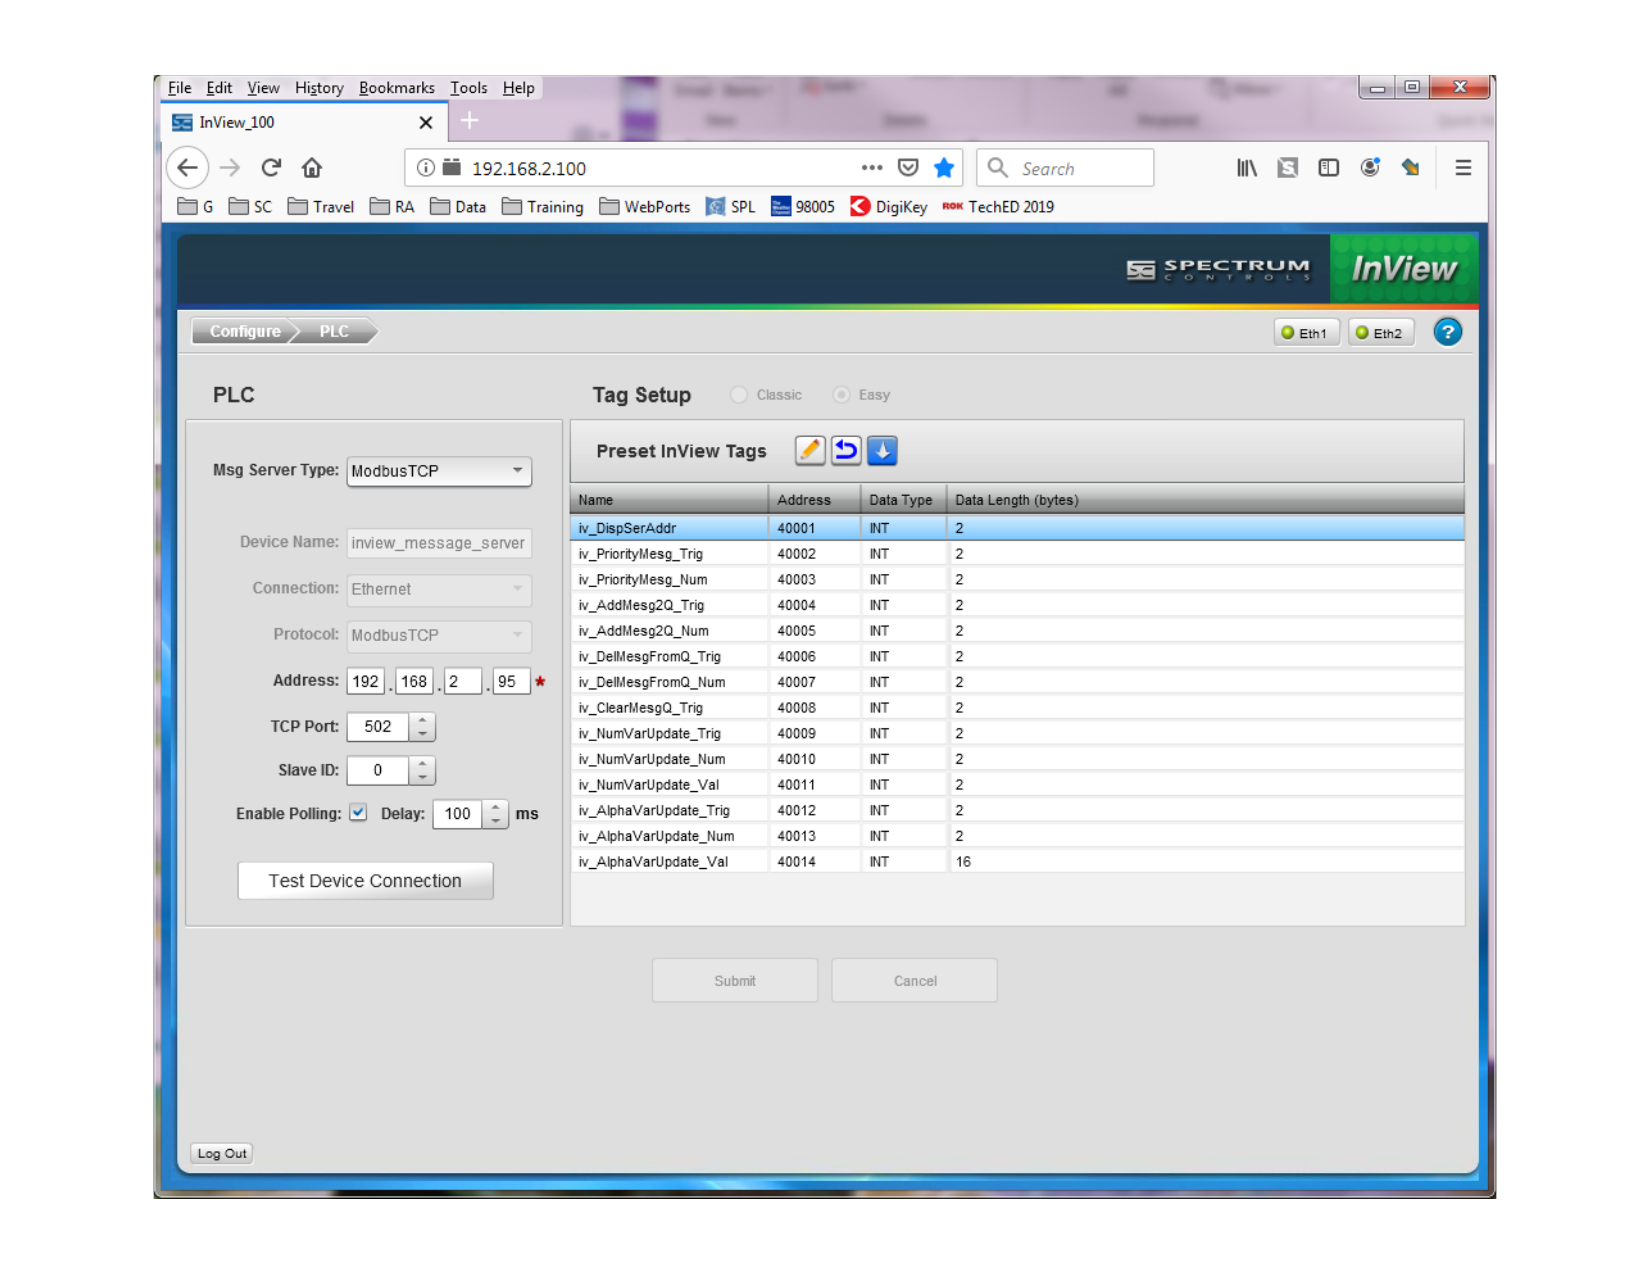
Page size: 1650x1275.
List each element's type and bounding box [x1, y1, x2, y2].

picture [153, 75, 1497, 1199]
